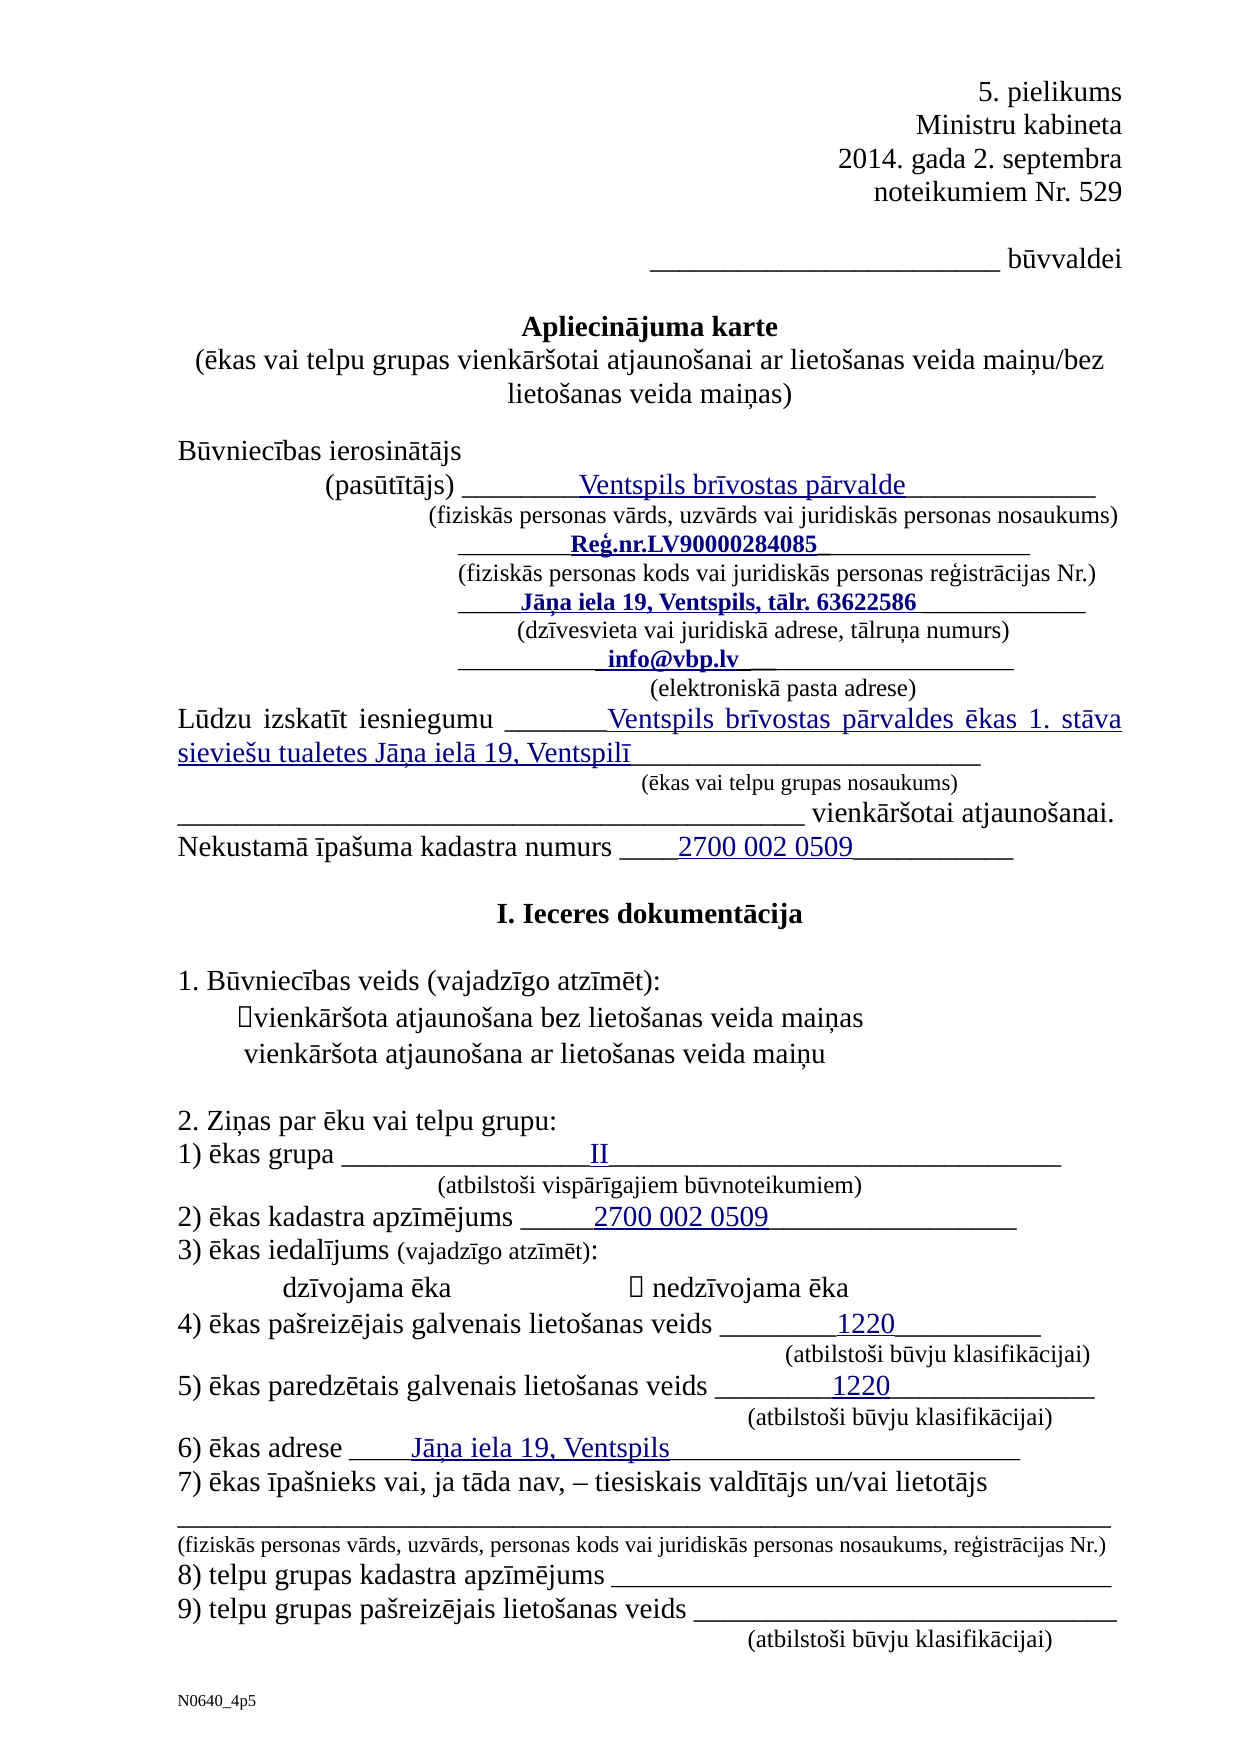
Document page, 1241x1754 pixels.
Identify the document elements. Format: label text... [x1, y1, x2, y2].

text 1. Būvniecības veids (vajadzīgo atzīmēt): [177, 963, 1122, 996]
text (fiziskās personas vārds, uzvārds vai juridiskās personas nosaukums) [428, 500, 1122, 529]
text 5. pielikums [177, 74, 1122, 107]
text ___________________________________________ vienkāršotai atjaunošanai. [177, 795, 1122, 829]
text (ēkas vai telpu grupas nosaukums) [402, 769, 1122, 795]
text 7) ēkas īpašnieks vai, ja tāda nav, – tiesiskais valdītājs un/vai lietotājs [177, 1464, 1122, 1497]
text Būvniecības ierosinātājs [177, 433, 1122, 467]
text _____Jāņa iela 19, Ventspils, tālr. 63622586 _____________ [458, 587, 1122, 615]
text  dzīvojama ēka  nedzīvojama ēka [177, 1266, 1122, 1306]
text Lūdzu izskatīt iesniegumu _______Ventspils brīvostas pārvaldes ēkas 1. stāva sieviešu tualetes Jāņa ielā 19, Ventspilī________________________ [177, 702, 1122, 769]
text Apliecinājuma karte [177, 309, 1122, 342]
text (dzīvesvieta vai juridiskā adrese, tālruņa numurs) [517, 615, 1122, 644]
text (pasūtītājs) ________Ventspils brīvostas pārvalde_____________ [325, 467, 1122, 500]
text ________________________________________________________________ [177, 1497, 1122, 1531]
text 3) ēkas iedalījums (vajadzīgo atzīmēt): [177, 1232, 1122, 1266]
text (atbilstoši būvju klasifikācijai) [753, 1339, 1122, 1368]
text 6) ēkas adrese _____Jāņa iela 19, Ventspils____________________________ [177, 1430, 1122, 1464]
text noteikumiem Nr. 529 [177, 174, 1122, 208]
text Nekustamā īpašuma kadastra numurs ____2700 002 0509___________ [177, 829, 1122, 862]
text (ēkas vai telpu grupas vienkāršotai atjaunošanai ar lietošanas veida maiņu/bez lietošanas veida maiņas) [177, 342, 1122, 409]
text (atbilstoši vispārīgajiem būvnoteikumiem) [177, 1170, 1122, 1199]
text vienkāršota atjaunošana bez lietošanas veida maiņas [177, 996, 1122, 1036]
text I. Ieceres dokumentācija [177, 896, 1122, 929]
text 2014. gada 2. septembra [177, 141, 1122, 174]
text _________Reģ.nr.LV90000284085_________________ [458, 529, 1122, 558]
text 8) telpu grupas kadastra apzīmējums ________________________________________ [177, 1557, 1122, 1591]
text Ministru kabineta [177, 107, 1122, 141]
text 2) ēkas kadastra apzīmējums _____2700 002 0509_________________ [177, 1199, 1122, 1232]
text ________________________ būvvaldei [177, 242, 1122, 275]
text (elektroniskā pasta adrese) [650, 673, 1122, 702]
text 9) telpu grupas pašreizējais lietošanas veids _____________________________ [177, 1591, 1122, 1624]
text (atbilstoši būvju klasifikācijai) [177, 1624, 1122, 1653]
text (atbilstoši būvju klasifikācijai) [177, 1402, 1122, 1430]
text 5) ēkas paredzētais galvenais lietošanas veids ________1220______________ [177, 1368, 1122, 1402]
text (fiziskās personas vārds, uzvārds, personas kods vai juridiskās personas nosaukums, reģistrācijas Nr.) [177, 1531, 1122, 1557]
text (fiziskās personas kods vai juridiskās personas reģistrācijas Nr.) [458, 558, 1122, 587]
text 4) ēkas pašreizējais galvenais lietošanas veids ________1220__________ [177, 1306, 1122, 1339]
text  vienkāršota atjaunošana ar lietošanas veida maiņu [177, 1036, 1122, 1069]
text ___________ info@vbp.lv _____________________ [458, 644, 1122, 673]
text 1) ēkas grupa _________________II_______________________________ [177, 1137, 1122, 1170]
text 2. Ziņas par ēku vai telpu grupu: [177, 1103, 1122, 1137]
